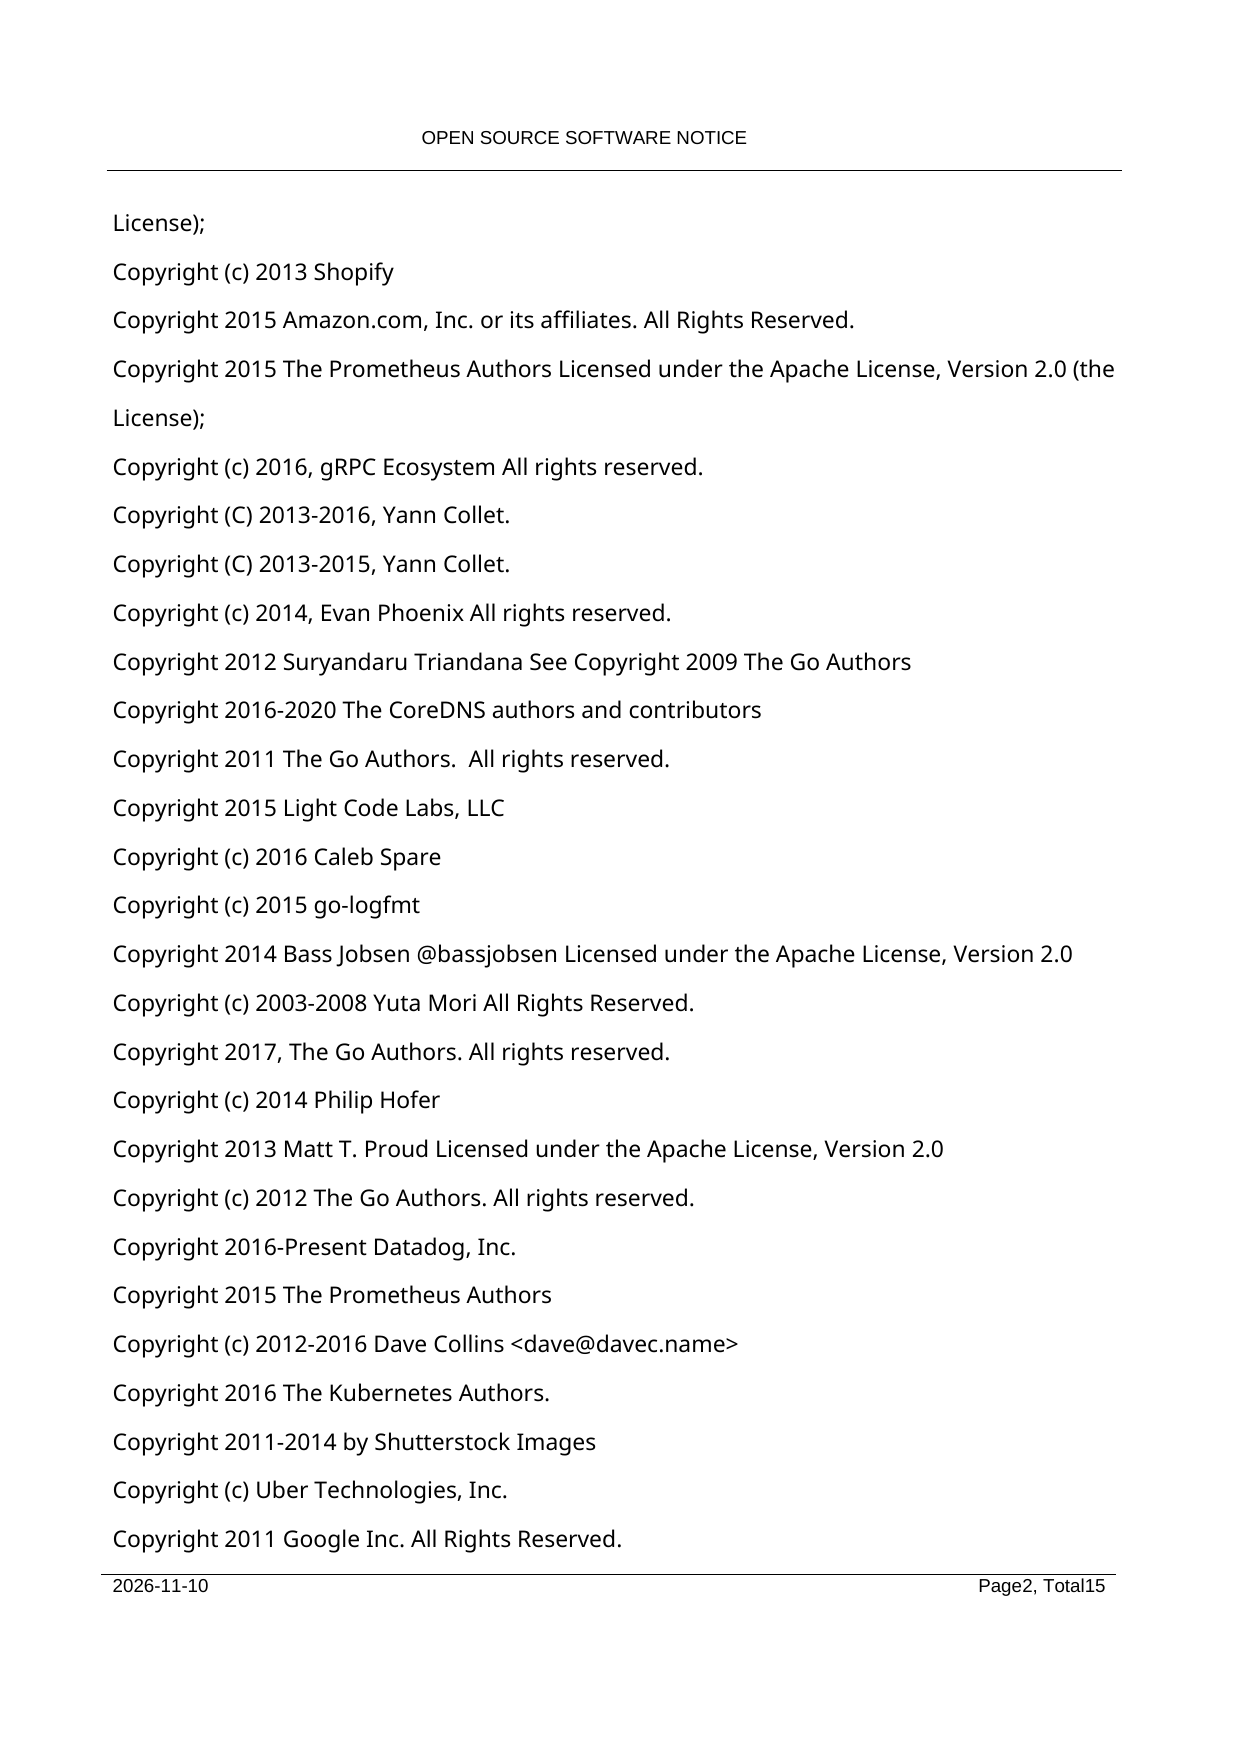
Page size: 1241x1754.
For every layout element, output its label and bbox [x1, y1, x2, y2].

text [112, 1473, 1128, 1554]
text [112, 206, 1128, 1458]
